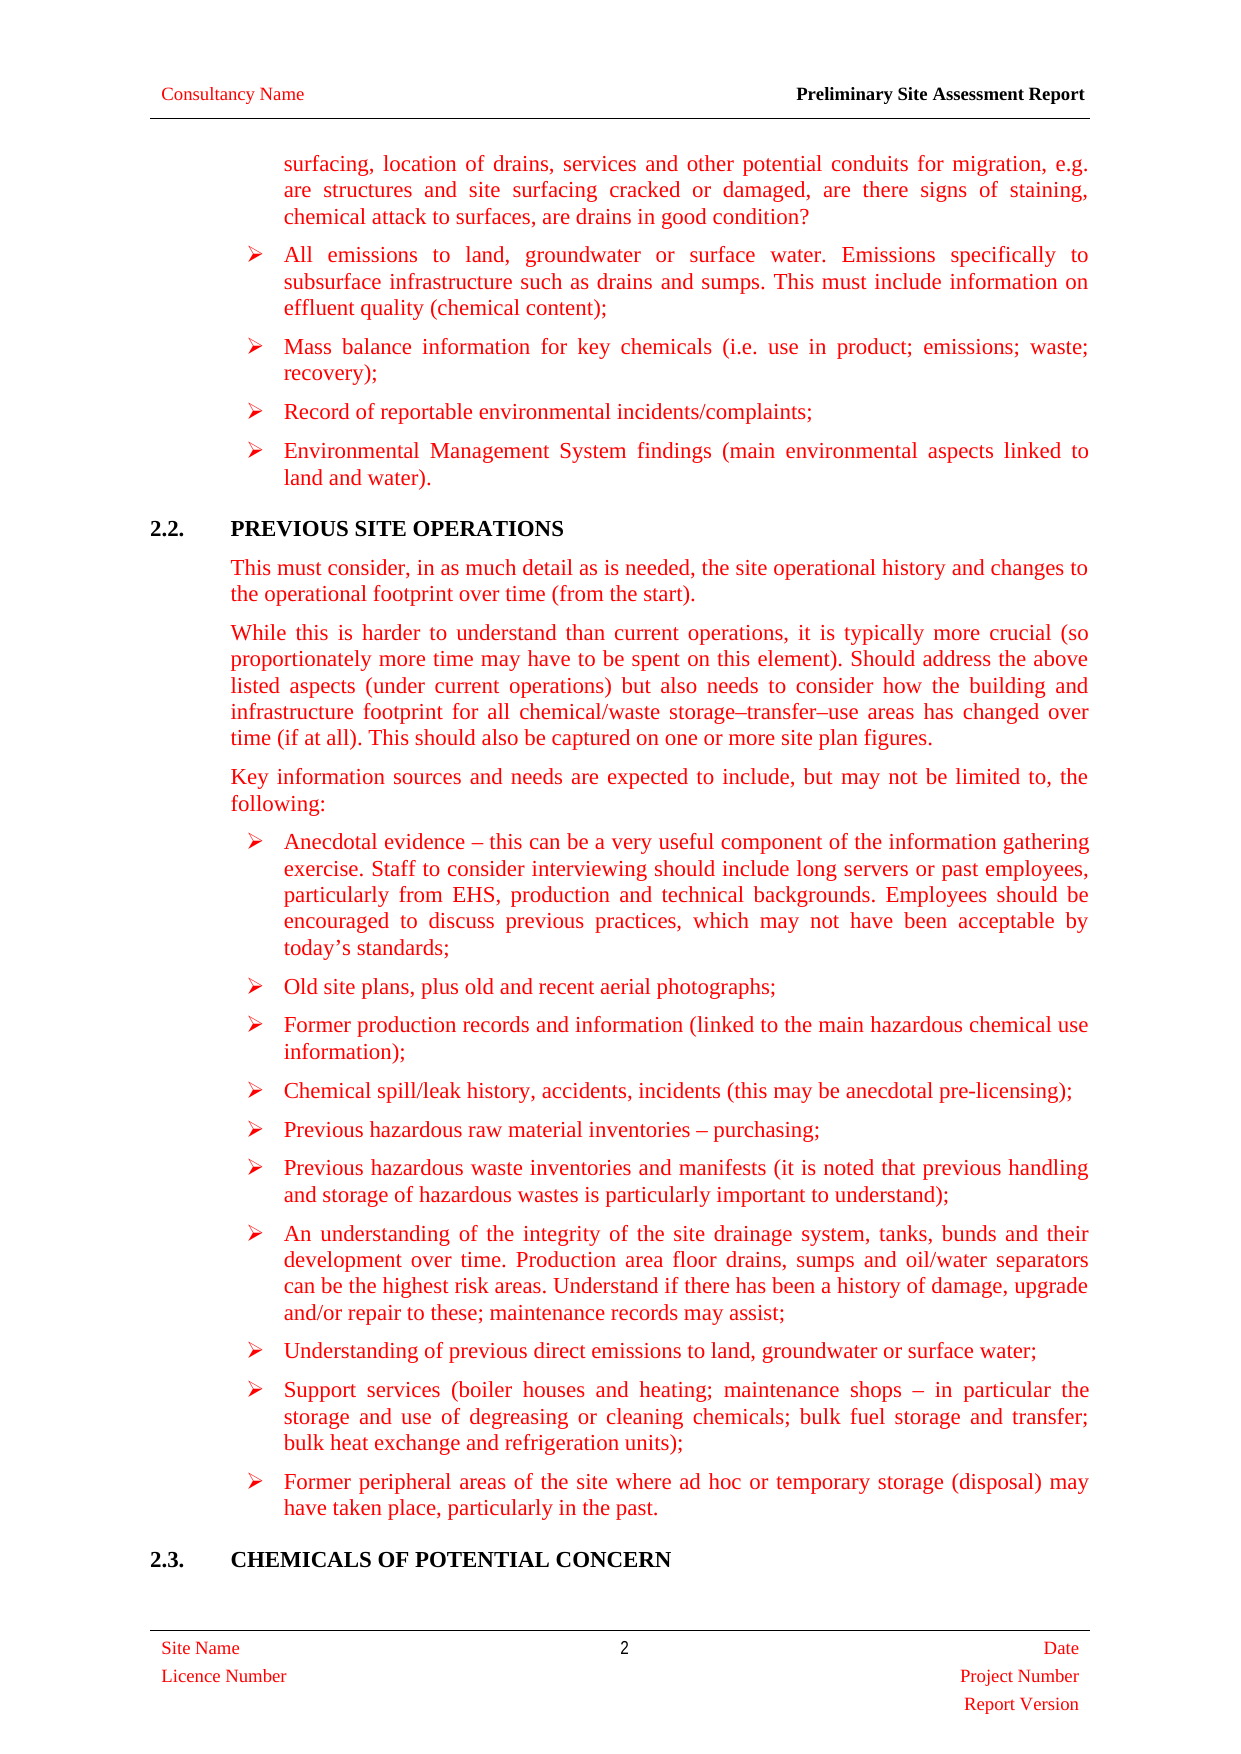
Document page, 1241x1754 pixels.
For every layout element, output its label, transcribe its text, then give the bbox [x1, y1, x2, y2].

text Old site plans, plus old and recent aerial photographs; [246, 973, 1090, 999]
text Chemical spill/leak history, accidents, incidents (this may be anecdotal pre-licensing); [246, 1077, 1090, 1103]
text Environmental Management System findings (main environmental aspects linked to land and water). [246, 437, 1090, 490]
text Former production records and information (linked to the main hazardous chemical use information); [246, 1012, 1090, 1064]
text PREVIOUS site operations [150, 515, 1090, 541]
text Key information sources and needs are expected to include, but may not be limited to, the following: [230, 763, 1090, 816]
text Previous hazardous waste inventories and manifests (it is noted that previous handling and storage of hazardous wastes is particularly important to understand); [246, 1154, 1090, 1207]
text Former peripheral areas of the site where ad hoc or temporary storage (disposal) may have taken place, particularly in the past. [246, 1468, 1090, 1521]
text Record of reportable environmental incidents/complaints; [246, 398, 1090, 425]
text All emissions to land, groundwater or surface water. Emissions specifically to subsurface infrastructure such as drains and sumps. This must include information on effluent quality (chemical content); [246, 242, 1090, 321]
text Mass balance information for key chemicals (i.e. use in product; emissions; waste; recovery); [246, 333, 1090, 386]
text While this is harder to understand than current operations, it is typically more crucial (so proportionately more time may have to be spent on this element). Should address the above listed aspects (under current operations) but also needs to consider how the building and infrastructure footprint for all chemical/waste storage–transfer–use areas has changed over time (if at all). This should also be captured on one or more site plan figures. [230, 619, 1090, 751]
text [246, 150, 1090, 229]
text This must consider, in as much detail as is needed, the site operational history and changes to the operational footprint over time (from the start). [230, 554, 1090, 606]
text Understanding of previous direct emissions to land, groundwater or surface water; [246, 1338, 1090, 1364]
text Previous hazardous raw material inventories – purchasing; [246, 1116, 1090, 1142]
text cHEMICALS OF POTENTIAL CONCERN [150, 1546, 1090, 1572]
text An understanding of the integrity of the site drainage system, tanks, bunds and their development over time. Production area floor drains, sumps and oil/water separators can be the highest risk areas. Understand if there has been a history of damage, upgrade and/or repair to these; maintenance records may assist; [246, 1220, 1090, 1325]
text Support services (boiler houses and heating; maintenance shops – in particular the storage and use of degreasing or cleaning chemicals; bulk fuel storage and transfer; bulk heat exchange and refrigeration units); [246, 1376, 1090, 1456]
text Anecdotal evidence – this can be a very useful component of the information gathering exercise. Staff to consider interviewing should include long servers or past employees, particularly from EHS, production and technical backgrounds. Employees should be encouraged to discuss previous practices, which may not have been acceptable by today’s standards; [246, 828, 1090, 960]
